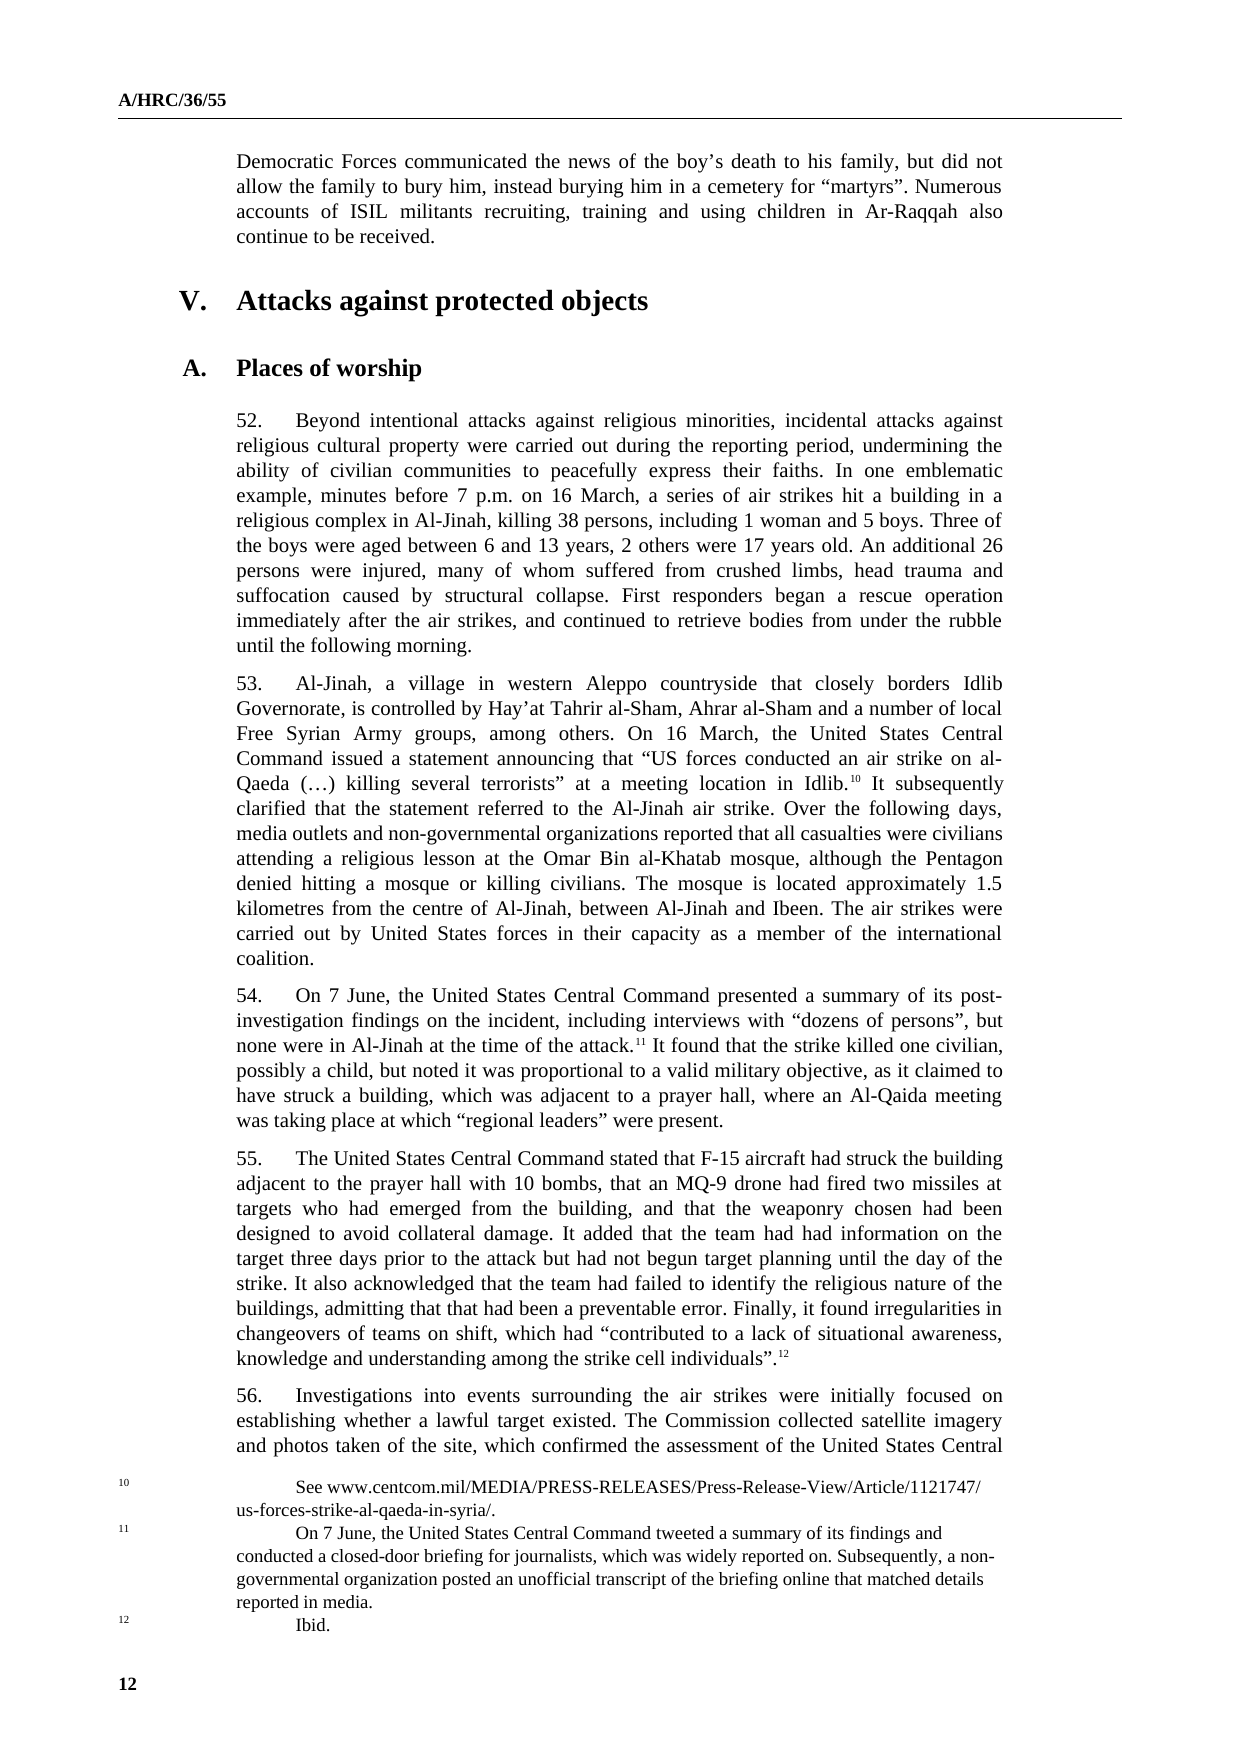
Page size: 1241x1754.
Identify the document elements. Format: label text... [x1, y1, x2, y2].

text 55. The United States Central Command stated that F-15 aircraft had struck the building adjacent to the prayer hall with 10 bombs, that an MQ-9 drone had fired two missiles at targets who had emerged from the building, and that the weaponry chosen had been designed to avoid collateral damage. It added that the team had had information on the target three days prior to the attack but had not begun target planning until the day of the strike. It also acknowledged that the team had failed to identify the religious nature of the buildings, admitting that that had been a preventable error. Finally, it found irregularities in changeovers of teams on shift, which had “contributed to a lack of situational awareness, knowledge and understanding among the strike cell individuals”. [236, 1144, 1004, 1369]
text A. Places of worship [118, 354, 1004, 382]
text 52. Beyond intentional attacks against religious minorities, incidental attacks against religious cultural property were carried out during the reporting period, undermining the ability of civilian communities to peacefully express their faiths. In one emblematic example, minutes before 7 p.m. on 16 March, a series of air strikes hit a building in a religious complex in Al-Jinah, killing 38 persons, including 1 woman and 5 boys. Three of the boys were aged between 6 and 13 years, 2 others were 17 years old. An additional 26 persons were injured, many of whom suffered from crushed limbs, head trauma and suffocation caused by structural collapse. First responders began a rescue operation immediately after the air strikes, and continued to retrieve bodies from under the rubble until the following morning. [236, 407, 1004, 657]
text 54. On 7 June, the United States Central Command presented a summary of its post-investigation findings on the incident, including interviews with “dozens of persons”, but none were in Al-Jinah at the time of the attack. It found that the strike killed one civilian, possibly a child, but noted it was proportional to a valid military objective, as it claimed to have struck a building, which was adjacent to a prayer hall, where an Al-Qaida meeting was taking place at which “regional leaders” were present. [236, 982, 1004, 1132]
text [236, 1382, 1004, 1457]
text 53. Al-Jinah, a village in western Aleppo countryside that closely borders Idlib Governorate, is controlled by Hay’at Tahrir al-Sham, Ahrar al-Sham and a number of local Free Syrian Army groups, among others. On 16 March, the United States Central Command issued a statement announcing that “US forces conducted an air strike on al-Qaeda (…) killing several terrorists” at a meeting location in Idlib. It subsequently clarified that the statement referred to the Al-Jinah air strike. Over the following days, media outlets and non-governmental organizations reported that all casualties were civilians attending a religious lesson at the Omar Bin al-Khatab mosque, although the Pentagon denied hitting a mosque or killing civilians. The mosque is located approximately 1.5 kilometres from the centre of Al-Jinah, between Al-Jinah and Ibeen. The air strikes were carried out by United States forces in their capacity as a member of the international coalition. [236, 669, 1004, 969]
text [236, 148, 1004, 248]
text V. Attacks against protected objects [118, 285, 1004, 316]
